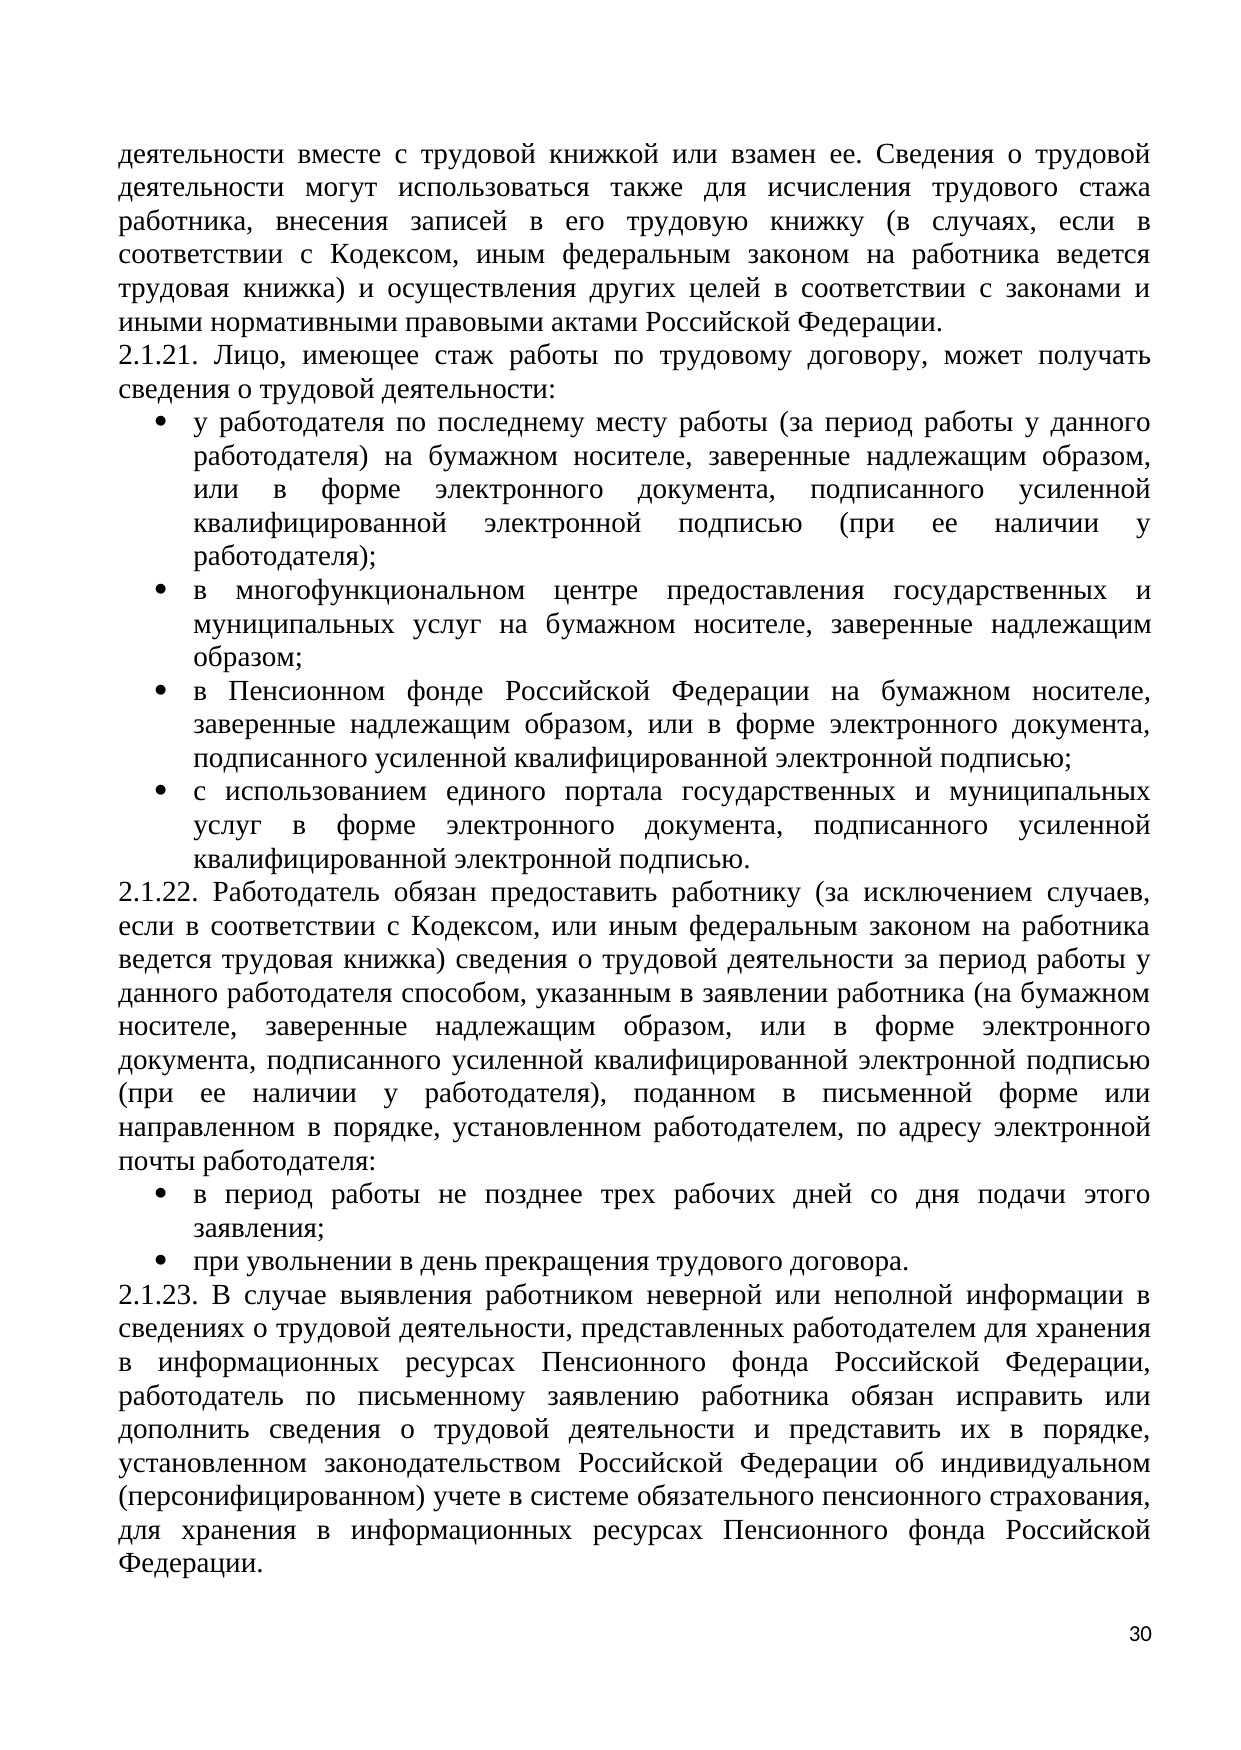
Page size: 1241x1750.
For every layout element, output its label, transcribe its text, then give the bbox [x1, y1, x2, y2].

list при увольнении в день прекращения трудового договора. [156, 1243, 1152, 1277]
list в Пенсионном фонде Российской Федерации на бумажном носителе, заверенные надлежащим образом, или в форме электронного документа, подписанного усиленной квалифицированной электронной подписью; [156, 673, 1152, 773]
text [118, 136, 1152, 337]
list в многофункциональном центре предоставления государственных и муниципальных услуг на бумажном носителе, заверенные надлежащим образом; [156, 572, 1152, 673]
text 2.1.22. Работодатель обязан предоставить работнику (за исключением случаев, если в соответствии с Кодексом, или иным федеральным законом на работника ведется трудовая книжка) сведения о трудовой деятельности за период работы у данного работодателя способом, указанным в заявлении работника (на бумажном носителе, заверенные надлежащим образом, или в форме электронного документа, подписанного усиленной квалифицированной электронной подписью (при ее наличии у работодателя), поданном в письменной форме или направленном в порядке, установленном работодателем, по адресу электронной почты работодателя: [118, 874, 1152, 1176]
list в период работы не позднее трех рабочих дней со дня подачи этого заявления; [156, 1176, 1152, 1243]
list у работодателя по последнему месту работы (за период работы у данного работодателя) на бумажном носителе, заверенные надлежащим образом, или в форме электронного документа, подписанного усиленной квалифицированной электронной подписью (при ее наличии у работодателя); [156, 404, 1152, 572]
text 2.1.21. Лицо, имеющее стаж работы по трудовому договору, может получать сведения о трудовой деятельности: [118, 337, 1152, 404]
text 2.1.23. В случае выявления работником неверной или неполной информации в сведениях о трудовой деятельности, представленных работодателем для хранения в информационных ресурсах Пенсионного фонда Российской Федерации, работодатель по письменному заявлению работника обязан исправить или дополнить сведения о трудовой деятельности и представить их в порядке, установленном законодательством Российской Федерации об индивидуальном (персонифицированном) учете в системе обязательного пенсионного страхования, для хранения в информационных ресурсах Пенсионного фонда Российской Федерации. [118, 1277, 1152, 1579]
list с использованием единого портала государственных и муниципальных услуг в форме электронного документа, подписанного усиленной квалифицированной электронной подписью. [156, 773, 1152, 874]
